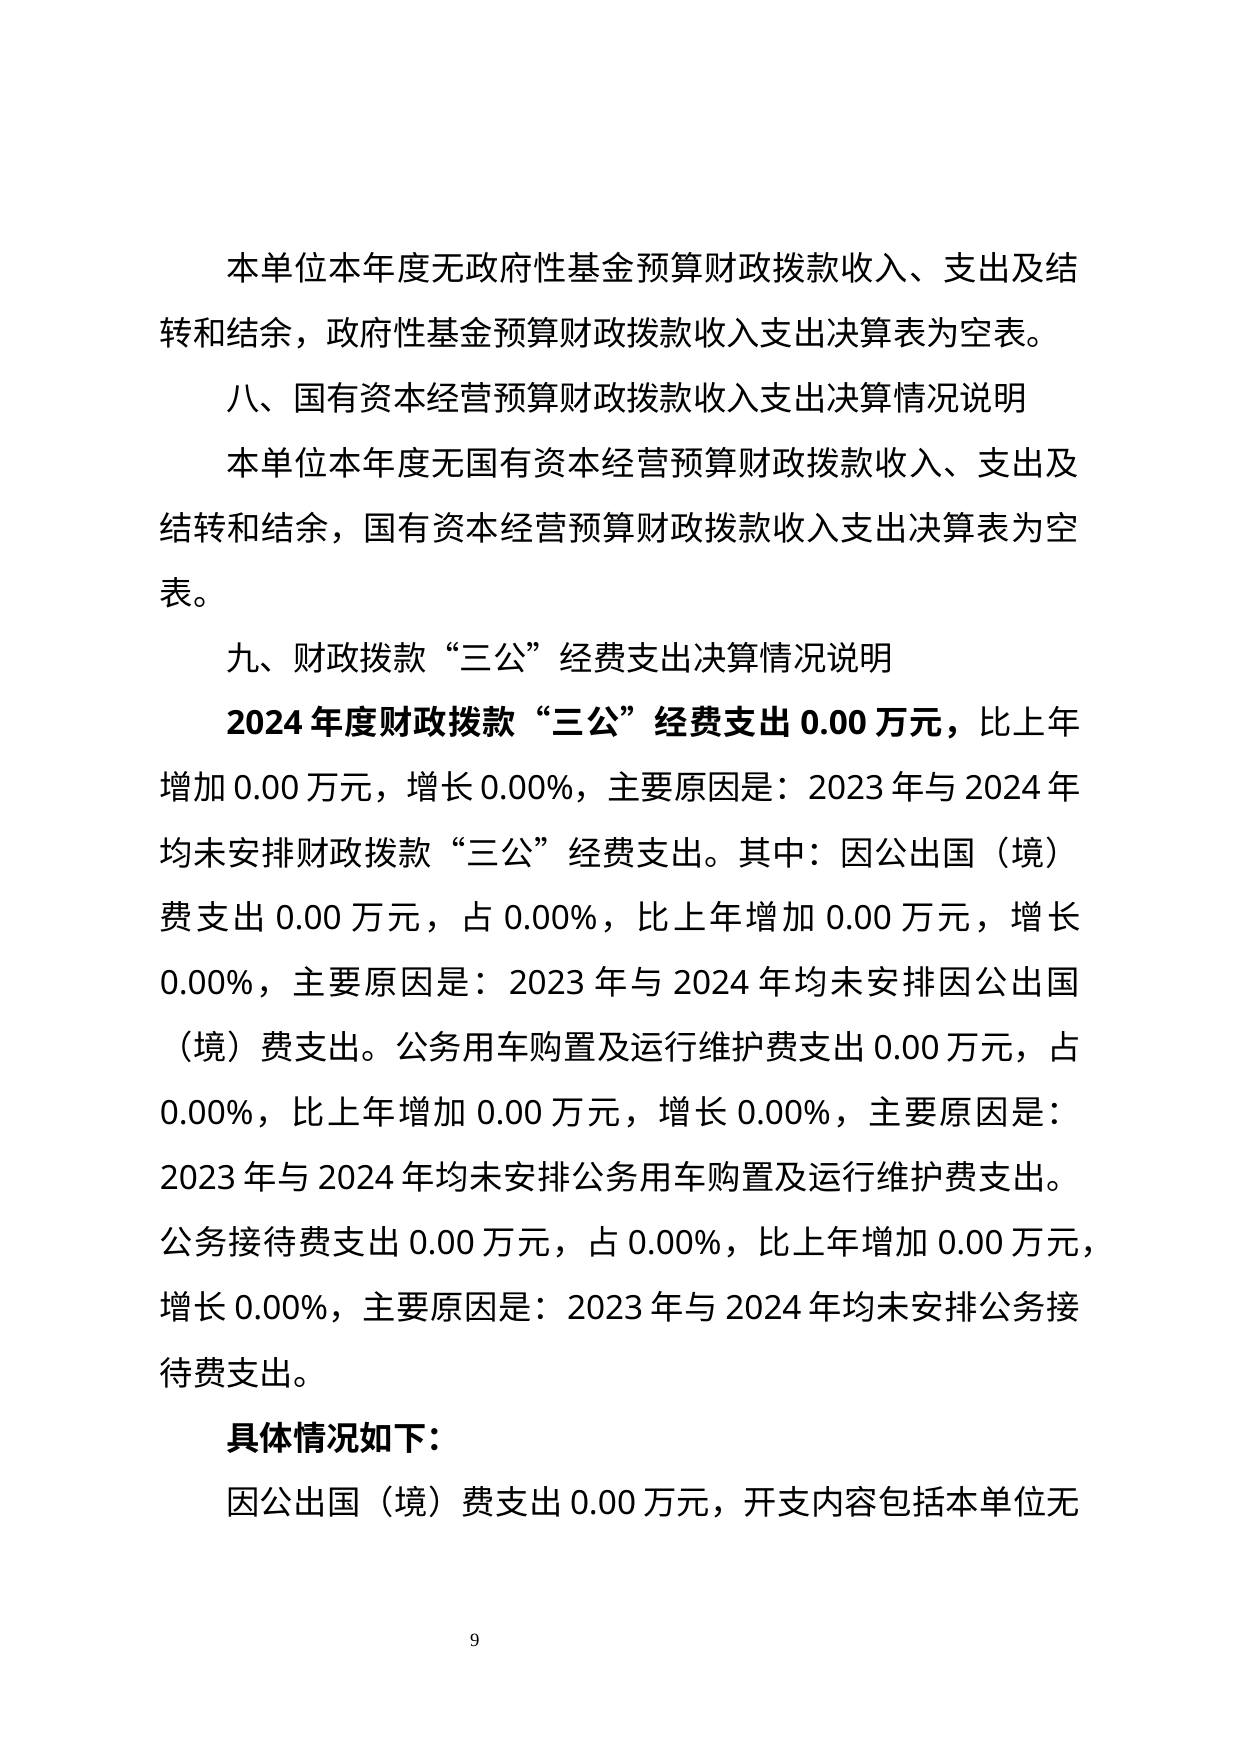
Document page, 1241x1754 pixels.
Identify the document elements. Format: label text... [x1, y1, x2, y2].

text 九、财政拨款“三公”经费支出决算情况说明 [159, 623, 1081, 688]
text 本单位本年度无国有资本经营预算财政拨款收入、支出及结转和结余，国有资本经营预算财政拨款收入支出决算表为空表。 [159, 428, 1081, 623]
text 八、国有资本经营预算财政拨款收入支出决算情况说明 [159, 363, 1081, 428]
text 本单位本年度无政府性基金预算财政拨款收入、支出及结转和结余，政府性基金预算财政拨款收入支出决算表为空表。 [159, 233, 1081, 363]
text 具体情况如下： [159, 1403, 1081, 1468]
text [159, 1468, 1081, 1533]
text 2024年度财政拨款“三公”经费支出0.00万元，比上年增加0.00万元，增长0.00%，主要原因是：2023年与2024年均未安排财政拨款“三公”经费支出。其中：因公出国（境）费支出0.00万元，占0.00%，比上年增加0.00万元，增长0.00%，主要原因是：2023年与2024年均未安排因公出国（境）费支出。公务用车购置及运行维护费支出0.00万元，占0.00%，比上年增加0.00万元，增长0.00%，主要原因是：2023年与2024年均未安排公务用车购置及运行维护费支出。公务接待费支出0.00万元，占0.00%，比上年增加0.00万元，增长0.00%，主要原因是：2023年与2024年均未安排公务接待费支出。 [159, 688, 1081, 1403]
